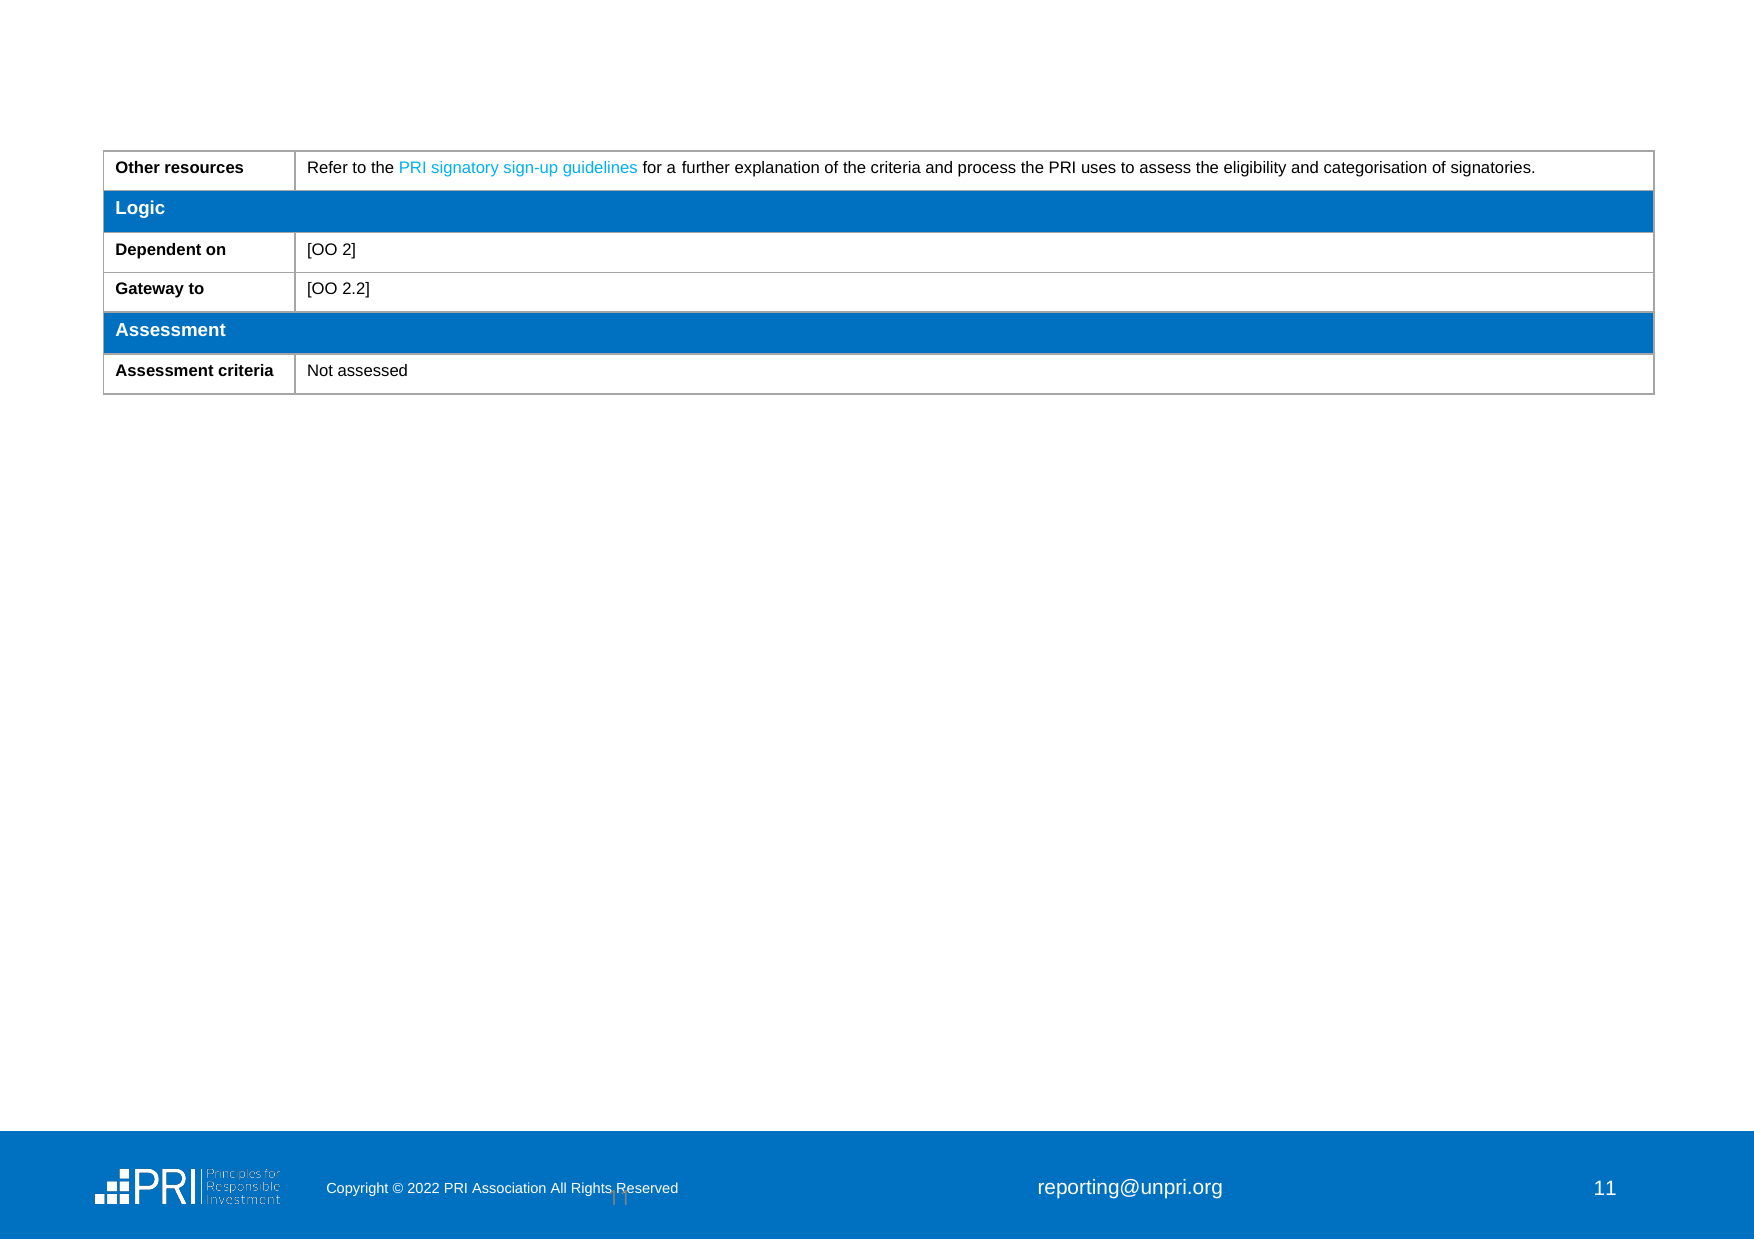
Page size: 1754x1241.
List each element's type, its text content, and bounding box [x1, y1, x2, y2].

table_cell Dependent on [104, 233, 294, 271]
table_cell [OO 2.2] [296, 273, 1653, 311]
table_cell Assessment [104, 313, 1653, 353]
table_cell Assessment criteria [104, 355, 294, 393]
table_cell Logic [104, 191, 1653, 232]
table_cell [OO 2] [296, 233, 1653, 271]
table_cell Other resources [104, 152, 294, 190]
table_cell Gateway to [104, 273, 294, 311]
table_cell Refer to the PRI signatory sign-up guidelines for a further explanation of the criteria and process the PRI uses to assess the eligibility and categorisation of signatories. [296, 152, 1653, 190]
picture [92, 1166, 282, 1207]
table_cell Not assessed [296, 355, 1653, 393]
picture [399, 162, 405, 173]
